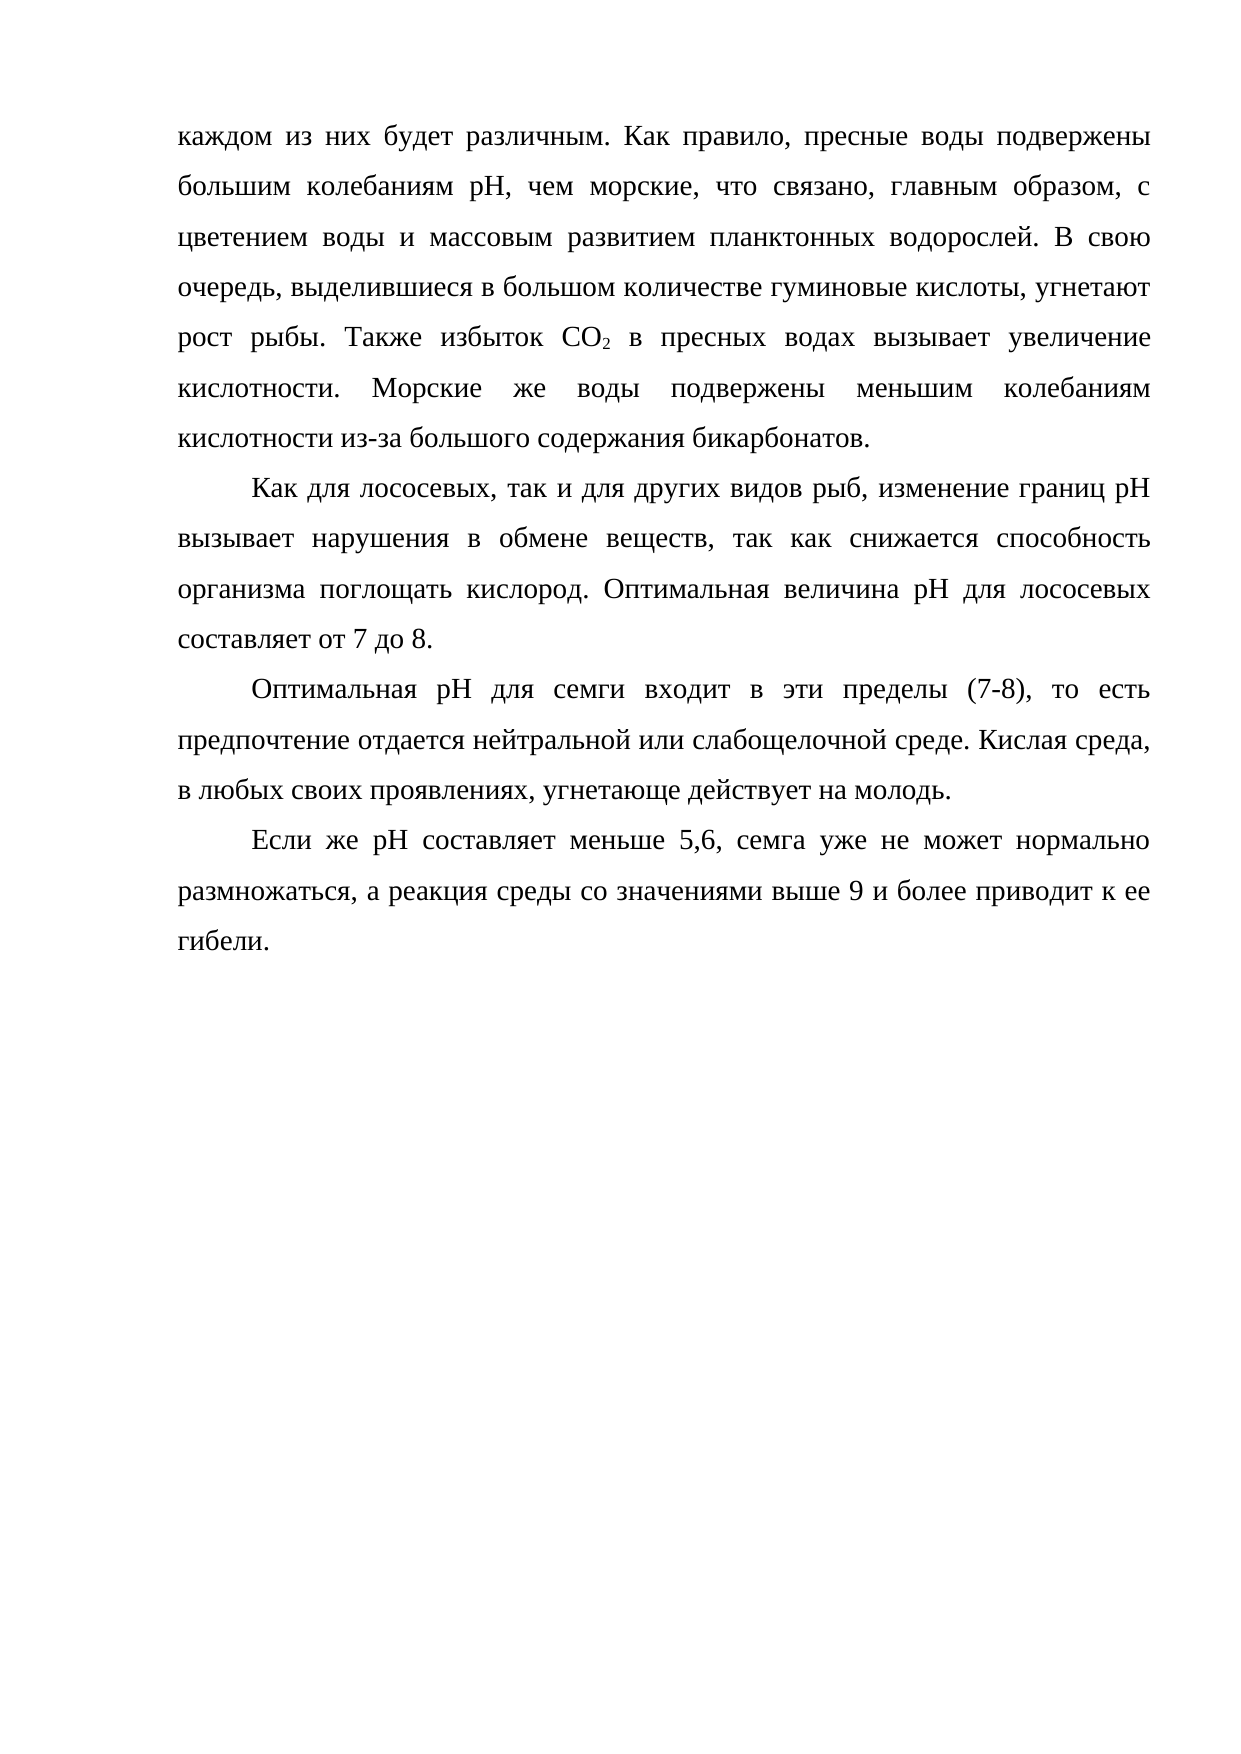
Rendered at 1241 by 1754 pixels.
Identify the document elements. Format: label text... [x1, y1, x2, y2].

text Как для лососевых, так и для других видов рыб, изменение границ рН вызывает нарушения в обмене веществ, так как снижается способность организма поглощать кислород. Оптимальная величина рН для лососевых составляет от 7 до 8. [177, 470, 1152, 655]
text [177, 118, 1152, 453]
text Если же рН составляет меньше 5,6, семга уже не может нормально размножаться, а реакция среды со значениями выше 9 и более приводит к ее гибели. [177, 822, 1152, 957]
text Оптимальная рН для семги входит в эти пределы (7-8), то есть предпочтение отдается нейтральной или слабощелочной среде. Кислая среда, в любых своих проявлениях, угнетающе действует на молодь. [177, 672, 1152, 806]
